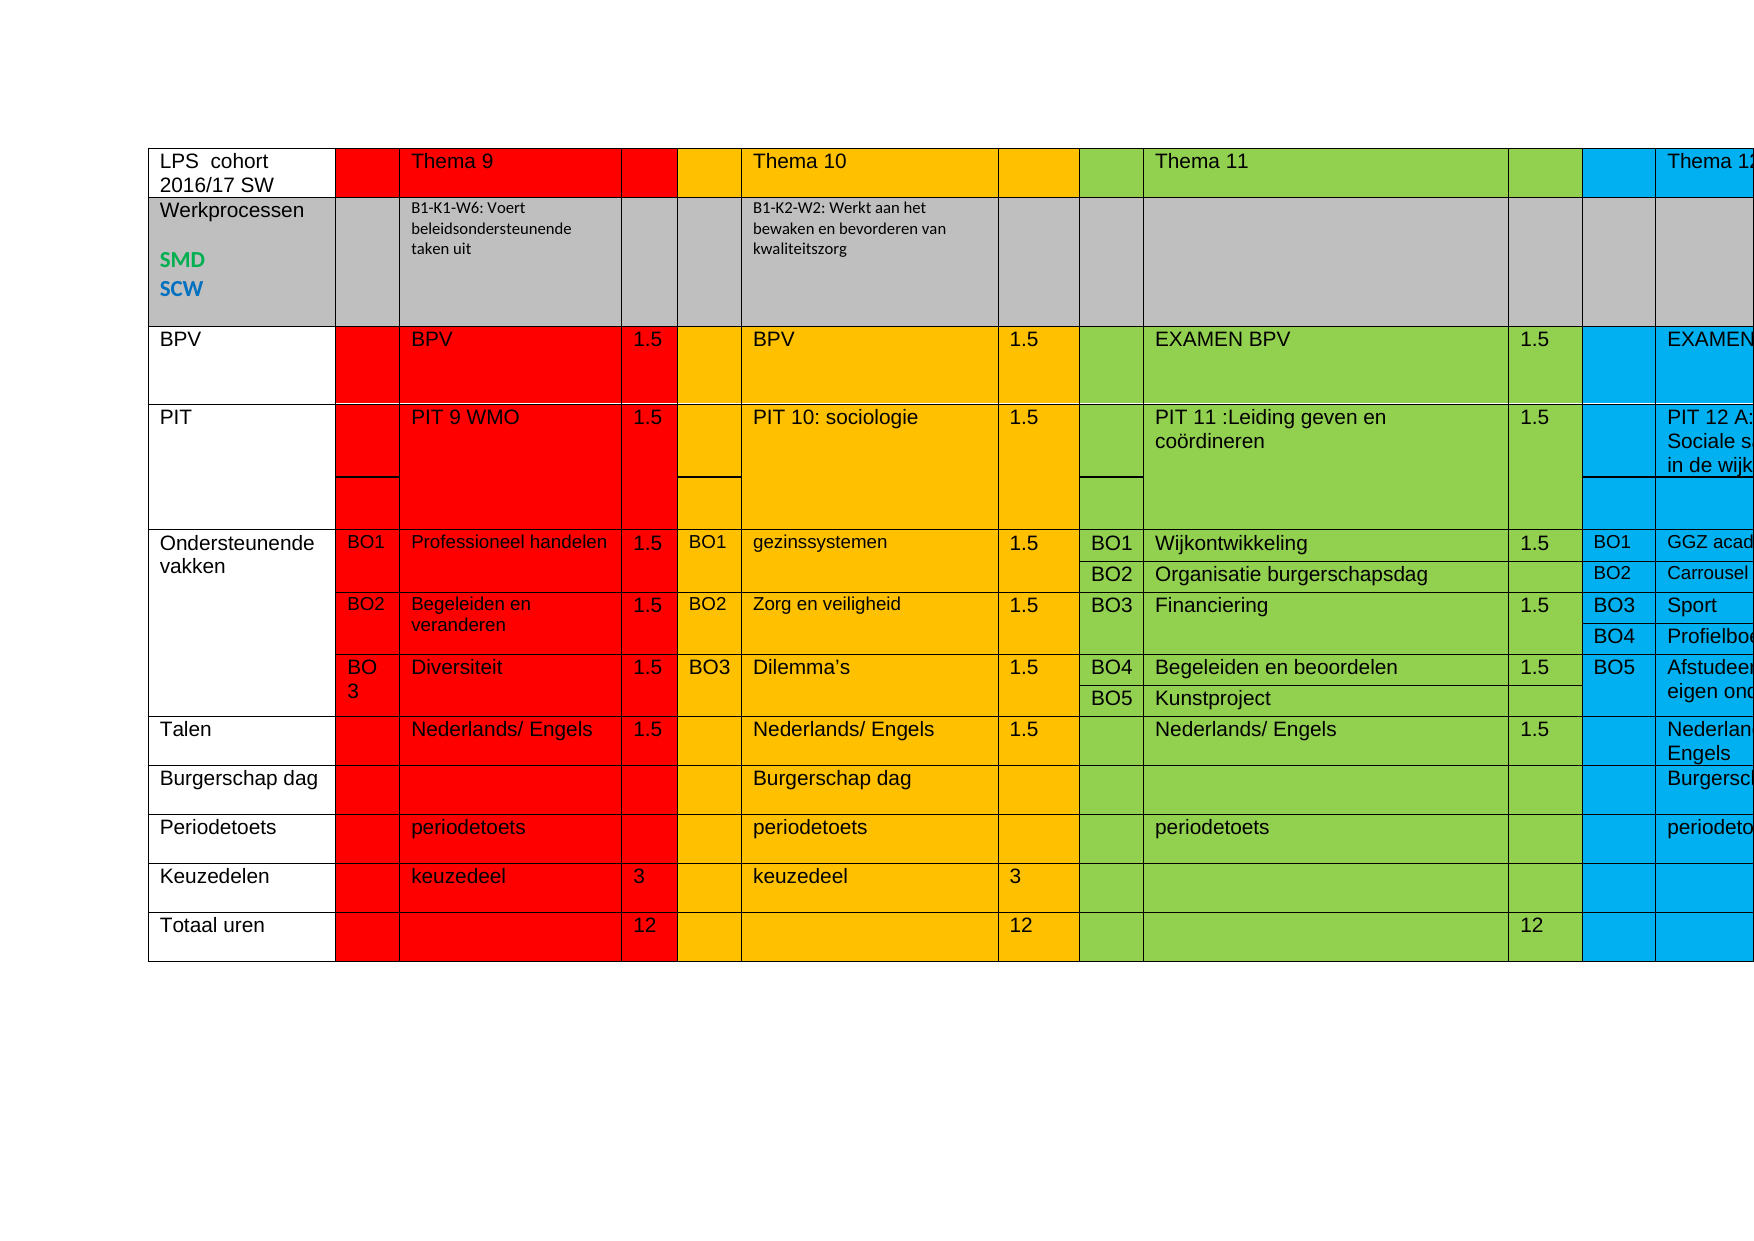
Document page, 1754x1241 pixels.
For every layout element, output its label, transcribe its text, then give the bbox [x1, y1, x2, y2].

table_header Thema 12 [1656, 149, 1753, 197]
table_cell [622, 815, 677, 863]
table_cell [1080, 327, 1143, 403]
table_cell GGZ academie [1656, 530, 1753, 561]
table_cell BPV [742, 327, 998, 403]
table_cell Nederlands/ Engels [1144, 717, 1508, 765]
table_cell 1.5 [1509, 530, 1582, 561]
table_cell [1583, 913, 1655, 961]
table_cell Wijkontwikkeling [1144, 530, 1508, 561]
table_cell BO5 [1080, 686, 1143, 716]
table_cell [1583, 766, 1655, 814]
table_cell 3 [622, 864, 677, 912]
table_cell PIT [149, 405, 335, 529]
table_cell PIT 11 :Leiding geven en coördineren [1144, 405, 1508, 529]
table_cell PIT 10: sociologie [742, 405, 998, 529]
table_cell BO3 [336, 655, 399, 716]
table_cell Periodetoets [149, 815, 335, 863]
table_cell 1.5 [622, 327, 677, 403]
table_cell 1.5 [622, 405, 677, 529]
table_header [336, 149, 399, 197]
table_cell BO3 [1080, 593, 1143, 654]
table_cell [1080, 864, 1143, 912]
table_cell [336, 766, 399, 814]
table_cell [678, 766, 741, 814]
table_cell PIT 9 WMO [400, 405, 621, 529]
table_cell [999, 766, 1079, 814]
table_cell 3 [999, 864, 1079, 912]
table_cell 1.5 [622, 530, 677, 592]
table_cell [1080, 478, 1143, 529]
table_cell 1.5 [999, 405, 1079, 529]
table_cell Nederlands/ Engels [400, 717, 621, 765]
table_cell Professioneel handelen [400, 530, 621, 592]
table_cell Werkprocessen SMD SCW [149, 198, 335, 326]
table_cell 1.5 [999, 327, 1079, 403]
table_cell [1144, 198, 1508, 326]
table_header LPS cohort 2016/17 SW [149, 149, 335, 197]
table_cell [1080, 766, 1143, 814]
table_cell 12 [1509, 913, 1582, 961]
table_cell [336, 478, 399, 529]
table_cell BO4 [1080, 655, 1143, 685]
table_header [1509, 149, 1582, 197]
table_cell [1656, 478, 1753, 529]
table_header Thema 11 [1144, 149, 1508, 197]
table_cell 1.5 [622, 717, 677, 765]
table_cell 1.5 [1509, 717, 1582, 765]
table_cell periodetoets [1144, 815, 1508, 863]
table_cell Burgerschap dag [742, 766, 998, 814]
table_cell [336, 327, 399, 403]
table_cell [1080, 717, 1143, 765]
table_header [1080, 149, 1143, 197]
table_cell BO1 [1583, 530, 1655, 561]
table_cell [1656, 913, 1753, 961]
table_cell [1080, 405, 1143, 476]
table_cell Nederlands/ Engels [742, 717, 998, 765]
table_cell 1.5 [999, 593, 1079, 654]
table_cell [400, 913, 621, 961]
table_cell [1583, 478, 1655, 529]
table_cell 1.5 [622, 593, 677, 654]
table_cell [1080, 913, 1143, 961]
table_cell [678, 913, 741, 961]
table_cell [336, 717, 399, 765]
table_cell Begeleiden en beoordelen [1144, 655, 1508, 685]
table_cell PIT 12 A: Sociale samenhang in de wijk [1656, 405, 1753, 476]
table_cell Burgerschap dag [1656, 766, 1753, 814]
table_cell [1509, 864, 1582, 912]
table_cell EXAMEN BPV [1144, 327, 1508, 403]
table_cell Nederlands Engels [1656, 717, 1753, 765]
table_cell keuzedeel [742, 864, 998, 912]
table_cell periodetoets [1656, 815, 1753, 863]
table_cell Talen [149, 717, 335, 765]
table_header Thema 10 [742, 149, 998, 197]
table_cell [1583, 405, 1655, 476]
table_cell Carrousel [1656, 562, 1753, 592]
table_cell Kunstproject [1144, 686, 1508, 716]
table_cell [1583, 327, 1655, 403]
table_cell [678, 864, 741, 912]
table_cell B1-K1-W6: Voert beleidsondersteunende taken uit [400, 198, 621, 326]
table_cell periodetoets [742, 815, 998, 863]
table_cell [1583, 815, 1655, 863]
table_cell 12 [622, 913, 677, 961]
table_cell BO1 [678, 530, 741, 592]
table_cell BO4 [1583, 624, 1655, 654]
table_cell [336, 864, 399, 912]
table_cell B1-K2-W2: Werkt aan het bewaken en bevorderen van kwaliteitszorg [742, 198, 998, 326]
table_cell BPV [400, 327, 621, 403]
table_cell EXAMEN BPV [1656, 327, 1753, 403]
table_cell BO3 [678, 655, 741, 716]
table_cell Zorg en veiligheid [742, 593, 998, 654]
table_cell [678, 478, 741, 529]
table_cell BO2 [1080, 562, 1143, 592]
table_cell Burgerschap dag [149, 766, 335, 814]
table_cell keuzedeel [400, 864, 621, 912]
table_cell 1.5 [999, 655, 1079, 716]
table_cell [678, 198, 741, 326]
table_cell [622, 766, 677, 814]
table_cell [1144, 766, 1508, 814]
table_cell [336, 198, 399, 326]
table_cell Begeleiden en veranderen [400, 593, 621, 654]
table_cell [1509, 686, 1582, 716]
table_cell [336, 815, 399, 863]
table_cell [1509, 766, 1582, 814]
table_cell periodetoets [400, 815, 621, 863]
table_header [622, 149, 677, 197]
table_cell [1080, 815, 1143, 863]
table_cell [678, 717, 741, 765]
table_cell [999, 815, 1079, 863]
table_cell [622, 198, 677, 326]
table_cell Totaal uren [149, 913, 335, 961]
table_cell 1.5 [1509, 327, 1582, 403]
table_cell [1144, 913, 1508, 961]
table_cell [1656, 864, 1753, 912]
table_cell [1656, 198, 1753, 326]
table_cell [1509, 815, 1582, 863]
table_cell 1.5 [999, 530, 1079, 592]
table_cell BO2 [336, 593, 399, 654]
table_cell Financiering [1144, 593, 1508, 654]
table_cell [1080, 198, 1143, 326]
table_cell Afstudeerproject een eigen onderneming [1656, 655, 1753, 716]
table_cell Profielboek project [1656, 624, 1753, 654]
table_cell [1509, 562, 1582, 592]
table_cell 1.5 [1509, 405, 1582, 529]
table_cell BO3 [1583, 593, 1655, 623]
table_cell Organisatie burgerschapsdag [1144, 562, 1508, 592]
table_cell [1583, 864, 1655, 912]
table_cell [1509, 198, 1582, 326]
table_cell [1583, 198, 1655, 326]
table_cell 1.5 [622, 655, 677, 716]
table_cell [400, 766, 621, 814]
table_cell Dilemma’s [742, 655, 998, 716]
table_cell Keuzedelen [149, 864, 335, 912]
table_cell BO2 [1583, 562, 1655, 592]
table_cell BO2 [678, 593, 741, 654]
table_cell gezinssystemen [742, 530, 998, 592]
table_cell BO5 [1583, 655, 1655, 716]
table_cell 1.5 [1509, 593, 1582, 654]
table_header Thema 9 [400, 149, 621, 197]
table_cell [742, 913, 998, 961]
table_cell [336, 913, 399, 961]
table_cell 12 [999, 913, 1079, 961]
table_cell 1.5 [999, 717, 1079, 765]
table_header [999, 149, 1079, 197]
table_cell BPV [149, 327, 335, 403]
table_cell BO1 [336, 530, 399, 592]
table_cell [999, 198, 1079, 326]
table_cell Sport [1656, 593, 1753, 623]
table_cell [1144, 864, 1508, 912]
table_cell [678, 405, 741, 476]
table_cell Diversiteit [400, 655, 621, 716]
table_header [1583, 149, 1655, 197]
table_cell [678, 815, 741, 863]
table_cell [1583, 717, 1655, 765]
table_cell 1.5 [1509, 655, 1582, 685]
table_cell Ondersteunende vakken [149, 530, 335, 716]
table_cell [336, 405, 399, 476]
table_cell [678, 327, 741, 403]
table_header [678, 149, 741, 197]
table_cell BO1 [1080, 530, 1143, 561]
